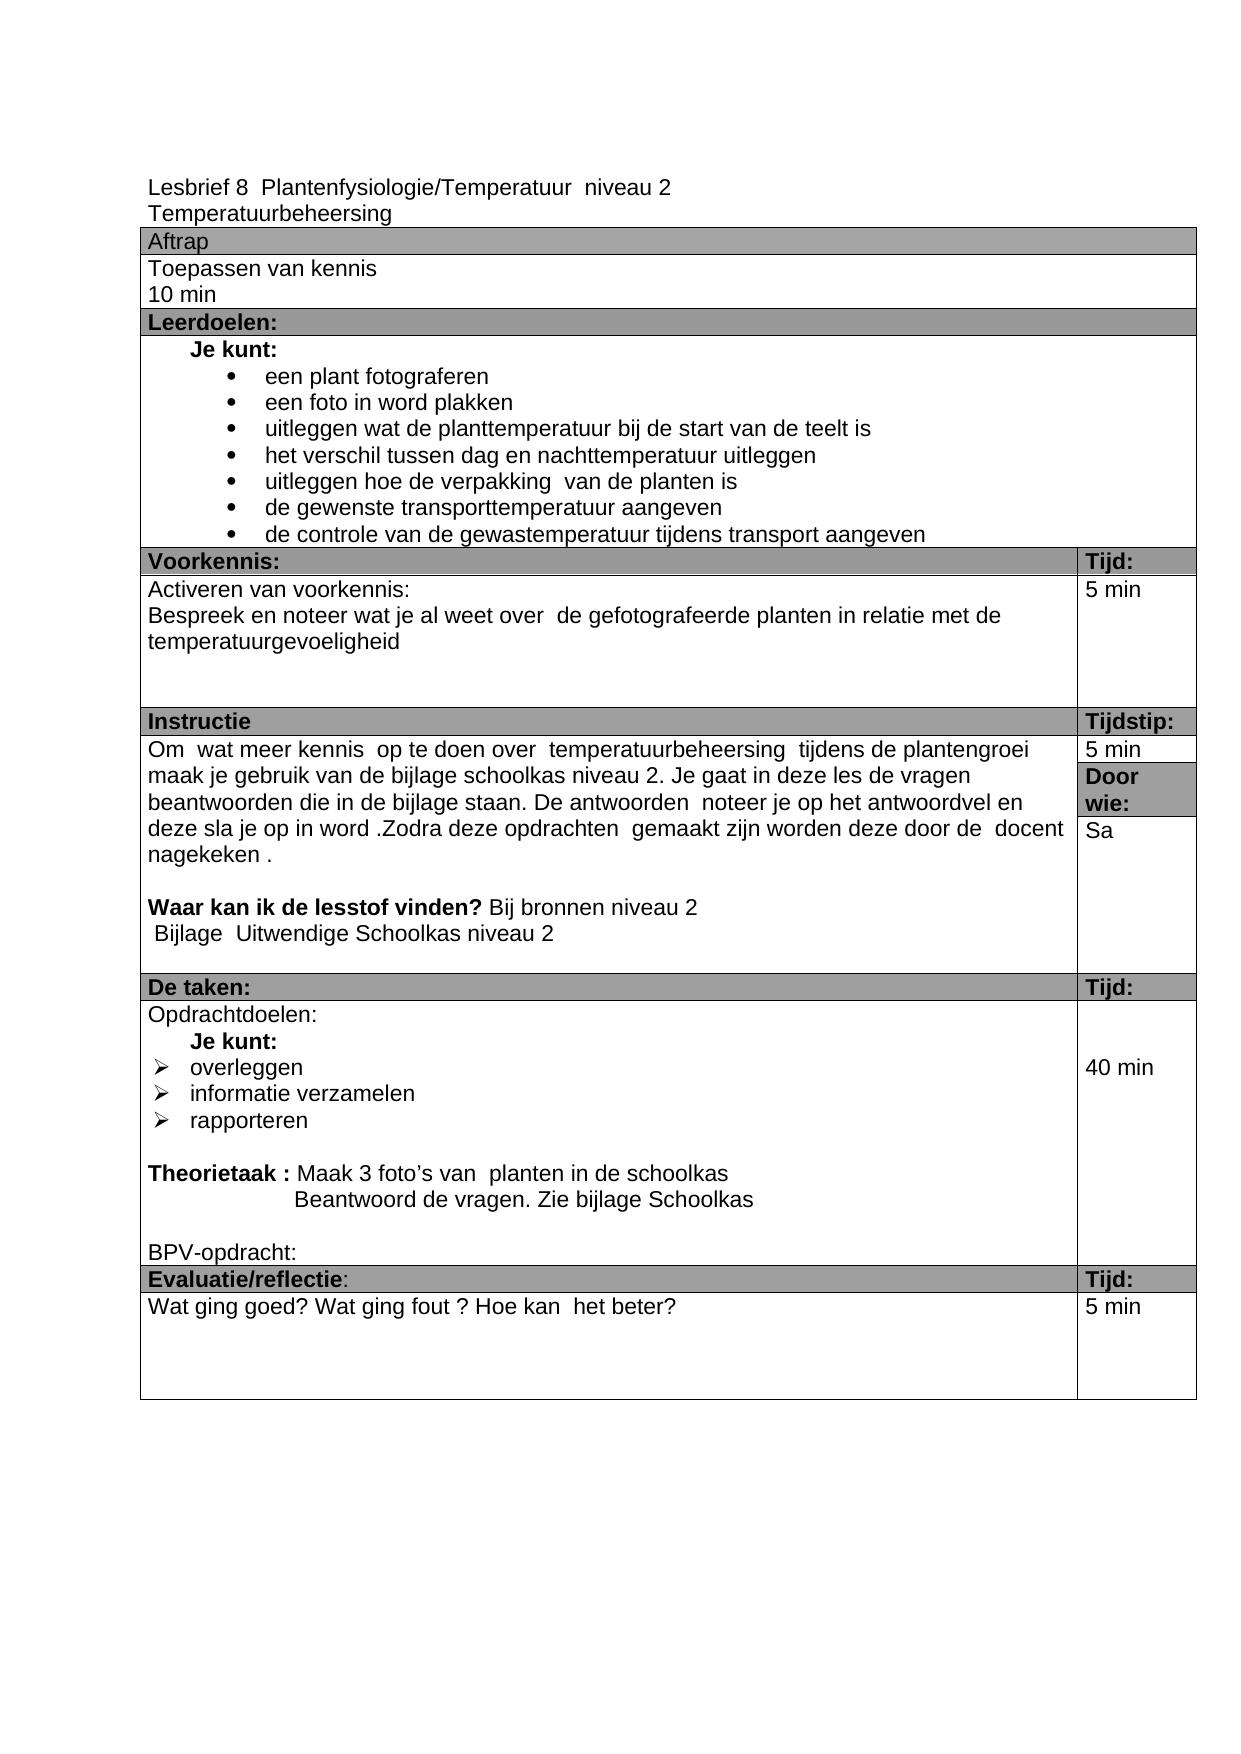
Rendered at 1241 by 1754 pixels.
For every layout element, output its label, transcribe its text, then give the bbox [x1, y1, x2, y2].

table_cell Tijd: [1078, 1266, 1196, 1292]
table_cell 5 min [1078, 576, 1196, 707]
table_cell Leerdoelen: [141, 309, 1196, 335]
table_cell 5 min [1078, 1293, 1196, 1399]
table_cell Voorkennis: [141, 548, 1077, 574]
table_cell Evaluatie/reflectie: [141, 1266, 1077, 1292]
table_cell Sa [1078, 817, 1196, 973]
table_cell Om wat meer kennis op te doen over temperatuurbeheersing tijdens de plantengroei maak je gebruik van de bijlage schoolkas niveau 2. Je gaat in deze les de vragen beantwoorden die in de bijlage staan. De antwoorden noteer je op het antwoordvel en deze sla je op in word .Zodra deze opdrachten gemaakt zijn worden deze door de docent nagekeken . Waar kan ik de lesstof vinden? Bij bronnen niveau 2 Bijlage Uitwendige Schoolkas niveau 2 [141, 736, 1077, 973]
table_cell Toepassen van kennis 10 min [141, 255, 1196, 308]
table_cell 40 min [1078, 1001, 1196, 1265]
table_cell Tijd: [1078, 974, 1196, 1000]
table_cell Door wie: [1078, 763, 1196, 816]
text Temperatuurbeheersing [148, 200, 1093, 227]
table_cell Wat ging goed? Wat ging fout ? Hoe kan het beter? [141, 1293, 1077, 1399]
table_cell 5 min [1078, 736, 1196, 762]
table_header Aftrap [141, 228, 1196, 254]
table_cell Je kunt: een plant fotograferen een foto in word plakken uitleggen wat de planttemperatuur bij de start van de teelt is het verschil tussen dag en nachttemperatuur uitleggen uitleggen hoe de verpakking van de planten is de gewenste transporttemperatuur aangeven de controle van de gewastemperatuur tijdens transport aangeven [141, 336, 1196, 547]
text Lesbrief 8 Plantenfysiologie/Temperatuur niveau 2 [148, 174, 1093, 200]
table_cell Tijdstip: [1078, 708, 1196, 735]
table_cell Opdrachtdoelen: Je kunt: overleggen informatie verzamelen rapporteren Theorietaak : Maak 3 foto’s van planten in de schoolkas Beantwoord de vragen. Zie bijlage Schoolkas BPV-opdracht: [141, 1001, 1077, 1265]
table_cell Instructie [141, 708, 1077, 735]
table_cell Tijd: [1078, 548, 1196, 574]
table_cell Activeren van voorkennis: Bespreek en noteer wat je al weet over de gefotografeerde planten in relatie met de temperatuurgevoeligheid [141, 576, 1077, 707]
table_cell De taken: [141, 974, 1077, 1000]
